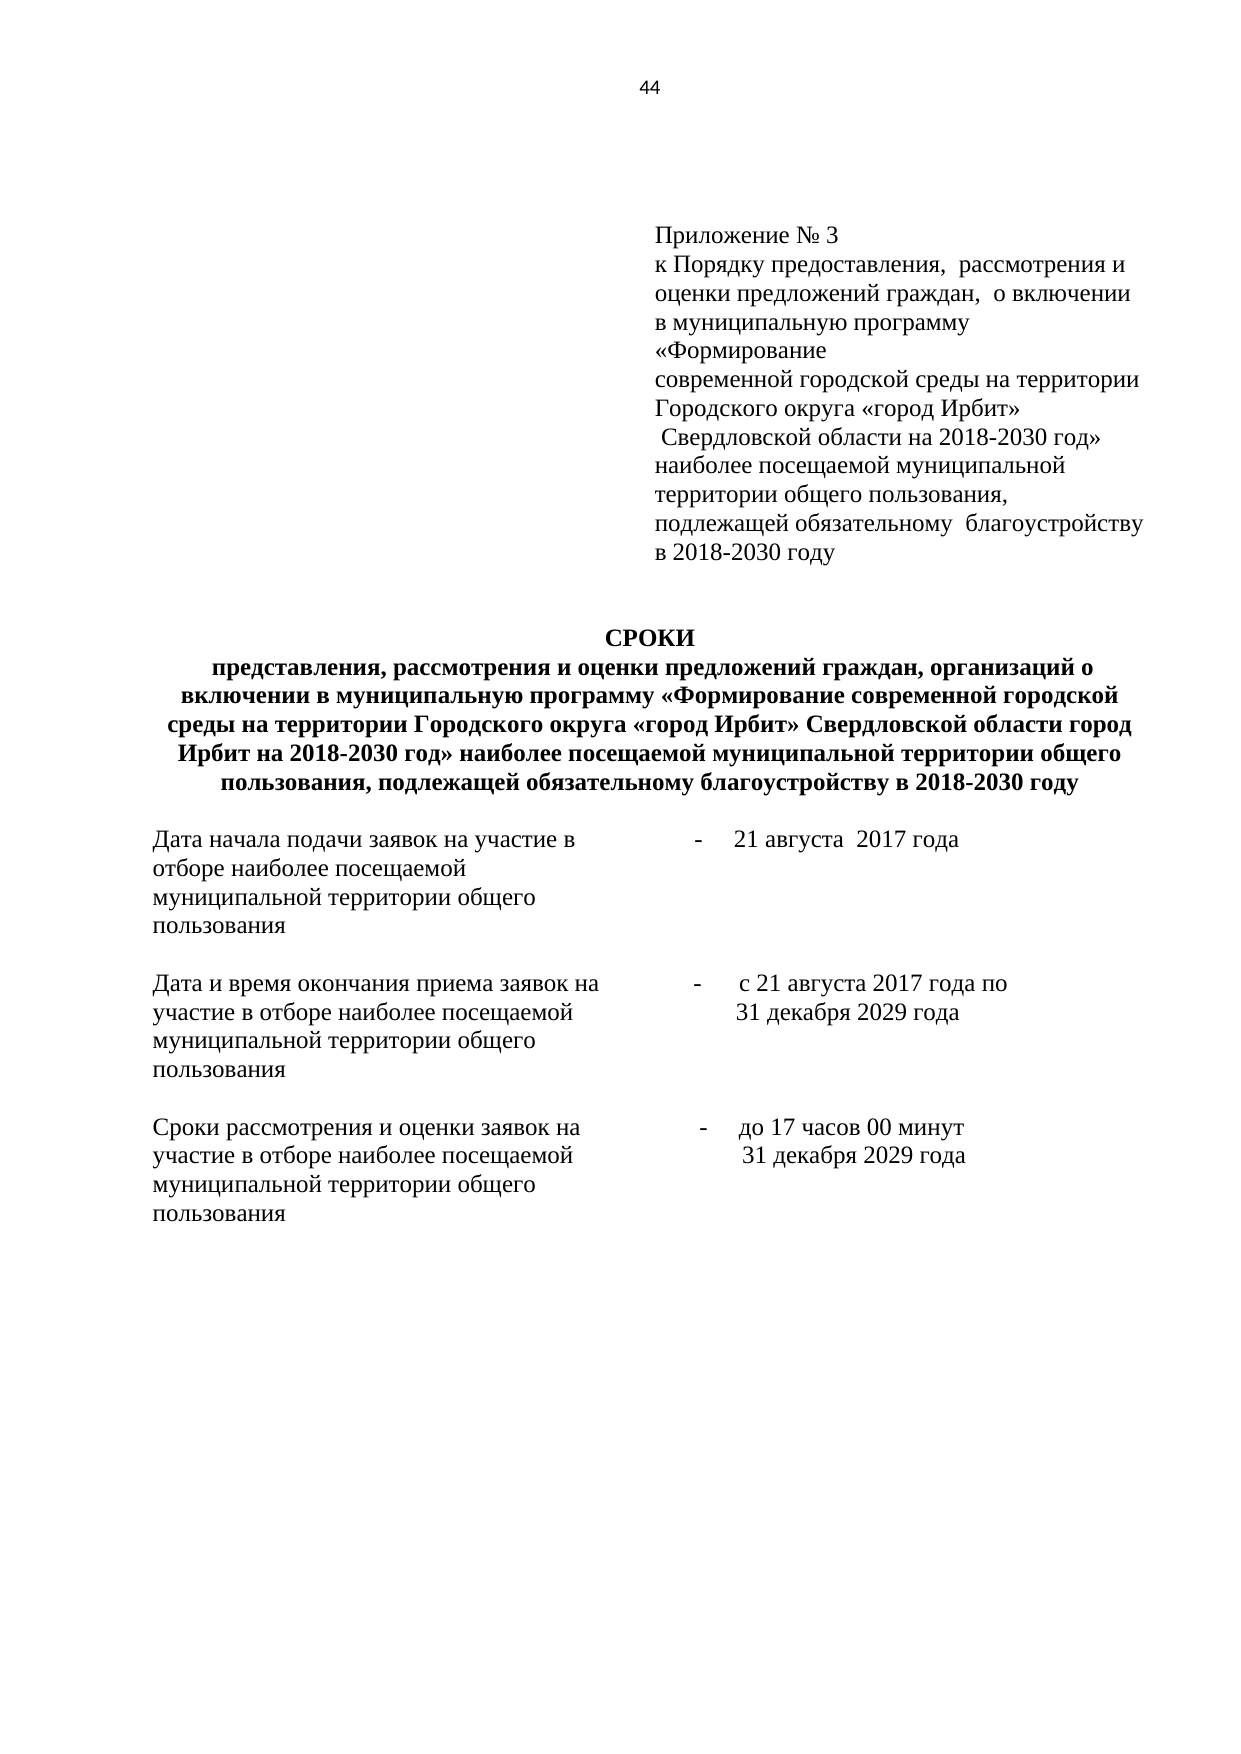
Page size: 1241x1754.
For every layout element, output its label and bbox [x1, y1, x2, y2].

table_header [148, 130, 1152, 1430]
